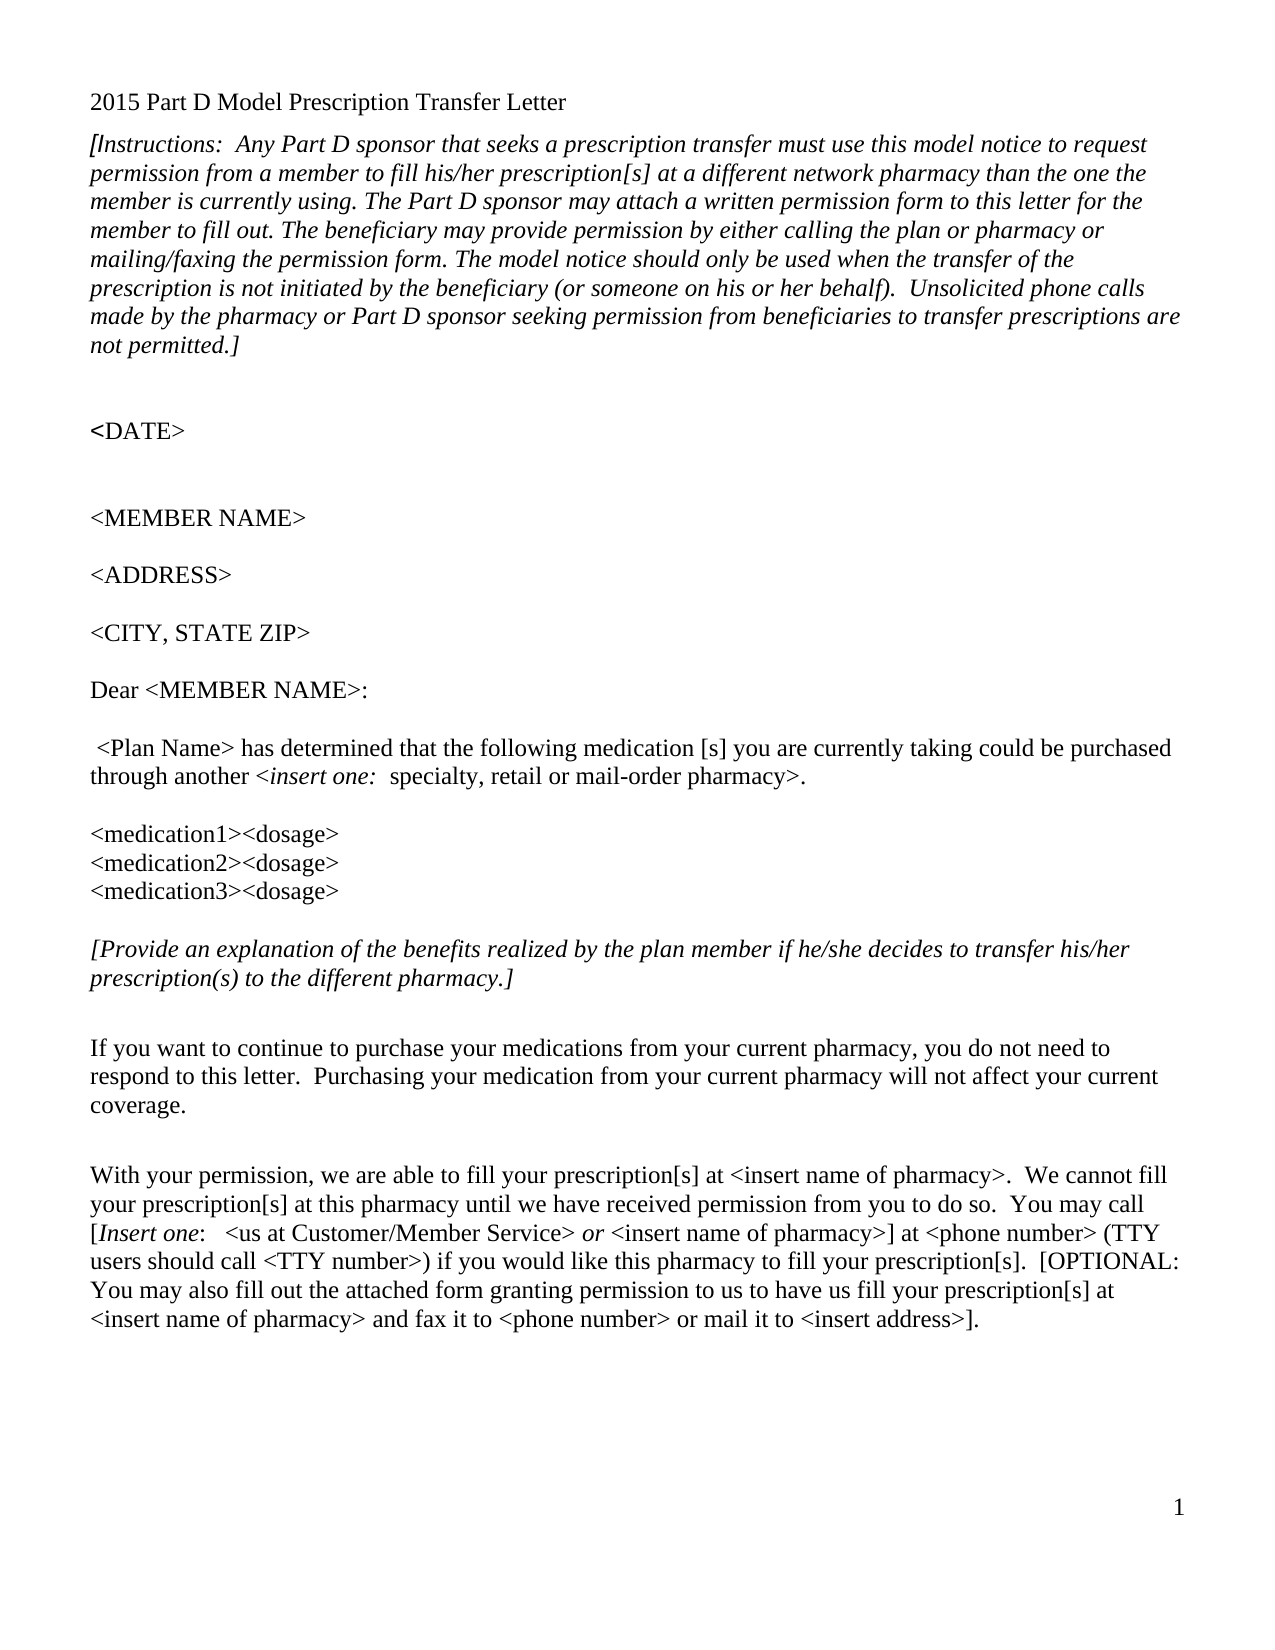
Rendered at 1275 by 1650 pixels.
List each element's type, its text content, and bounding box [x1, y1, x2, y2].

text <medication1><dosage> [90, 819, 1185, 848]
text <ADDRESS> [90, 560, 1185, 589]
text Dear <MEMBER NAME>: [90, 675, 1185, 704]
text <Plan Name> has determined that the following medication [s] you are currently taking could be purchased through another <insert one: specialty, retail or mail-order pharmacy>. [90, 733, 1185, 790]
text If you want to continue to purchase your medications from your current pharmacy, you do not need to respond to this letter. Purchasing your medication from your current pharmacy will not affect your current coverage. [90, 1033, 1185, 1119]
text <medication2><dosage> [90, 848, 1185, 876]
text [Provide an explanation of the benefits realized by the plan member if he/she decides to transfer his/her prescription(s) to the different pharmacy.] [90, 934, 1185, 991]
text <MEMBER NAME> [90, 503, 1185, 531]
text <CITY, STATE ZIP> [90, 618, 1185, 646]
text [Instructions: Any Part D sponsor that seeks a prescription transfer must use this model notice to request permission from a member to fill his/her prescription[s] at a different network pharmacy than the one the member is currently using. The Part D sponsor may attach a written permission form to this letter for the member to fill out. The beneficiary may provide permission by either calling the plan or pharmacy or mailing/faxing the permission form. The model notice should only be used when the transfer of the prescription is not initiated by the beneficiary (or someone on his or her behalf). Unsolicited phone calls made by the pharmacy or Part D sponsor seeking permission from beneficiaries to transfer prescriptions are not permitted.] [90, 129, 1185, 359]
text With your permission, we are able to fill your prescription[s] at <insert name of pharmacy>. We cannot fill your prescription[s] at this pharmacy until we have received permission from you to do so. You may call [Insert one: <us at Customer/Member Service> or <insert name of pharmacy>] at <phone number> (TTY users should call <TTY number>) if you would like this pharmacy to fill your prescription[s]. [OPTIONAL: You may also fill out the attached form granting permission to us to have us fill your prescription[s] at <insert name of pharmacy> and fax it to <phone number> or mail it to <insert address>]. [90, 1160, 1185, 1333]
text <medication3><dosage> [90, 876, 1185, 905]
text <DATE> [90, 416, 1185, 445]
